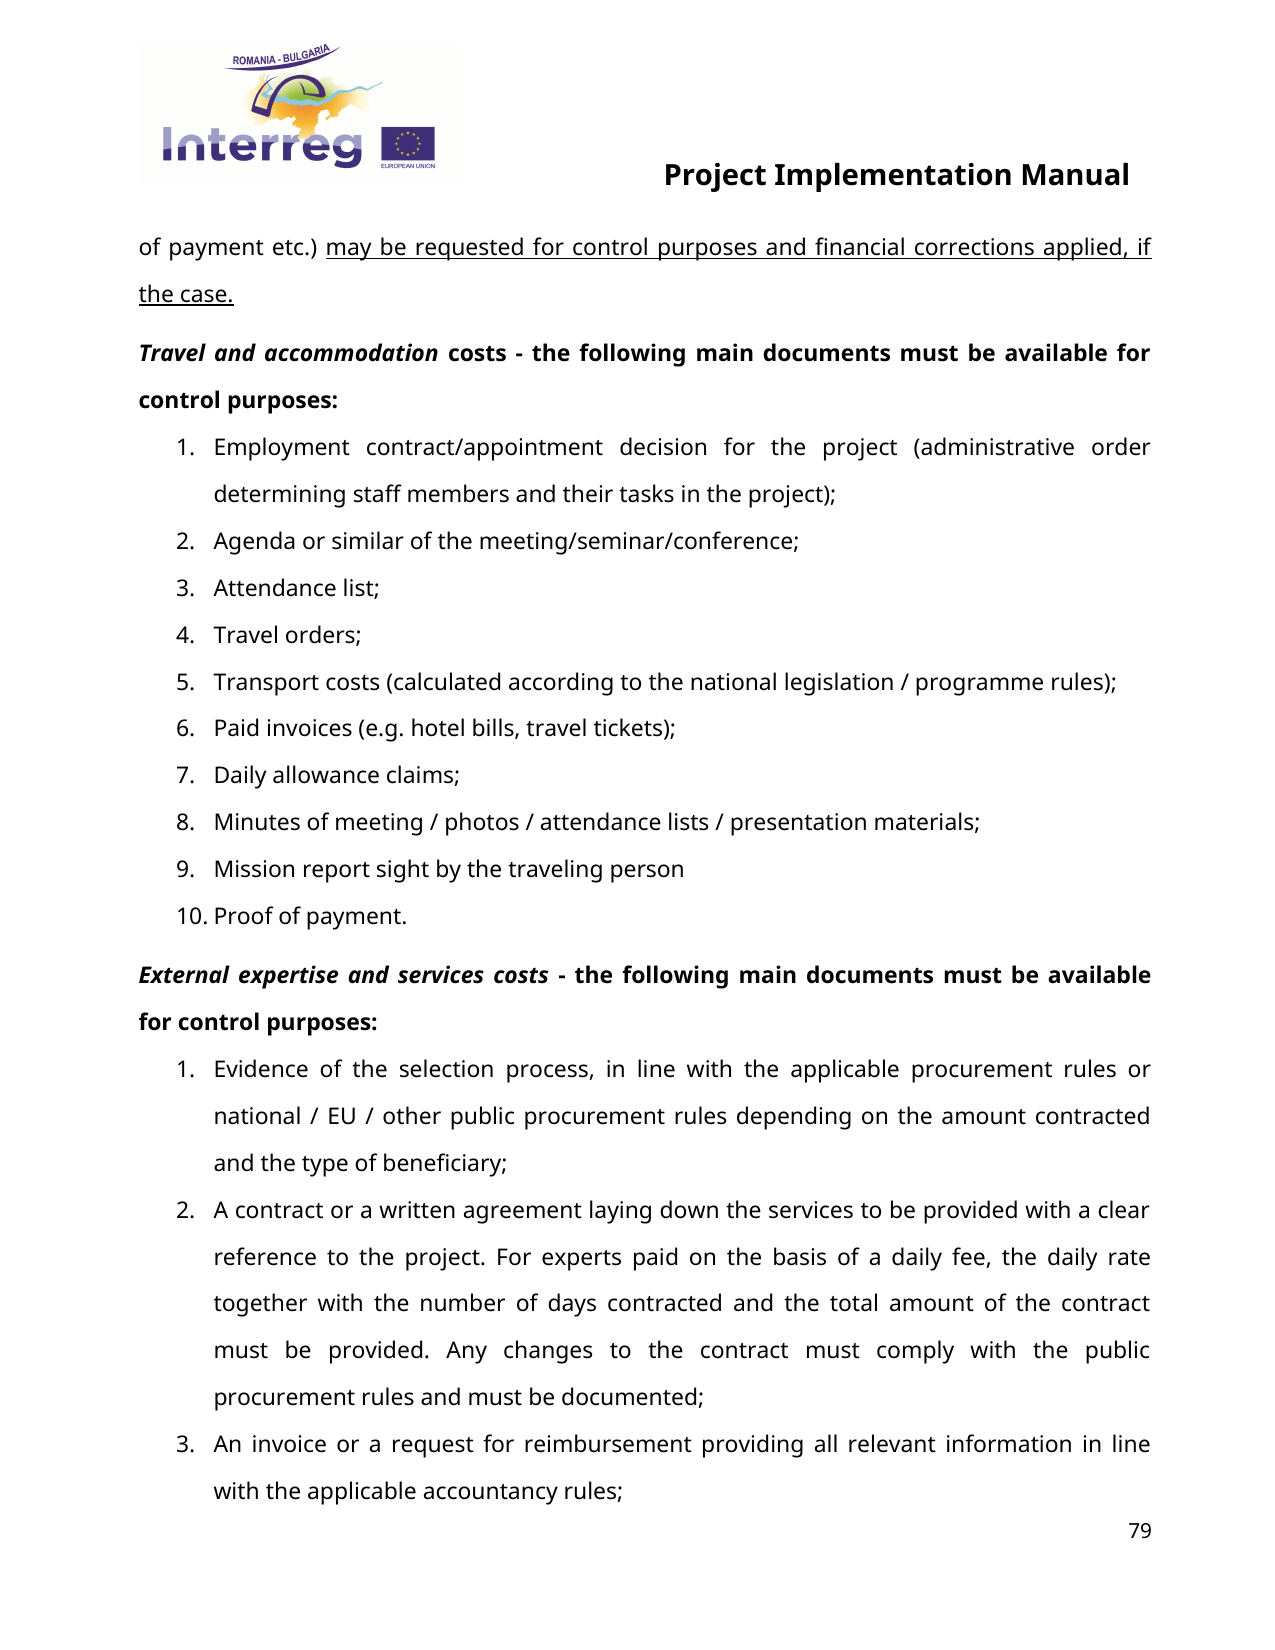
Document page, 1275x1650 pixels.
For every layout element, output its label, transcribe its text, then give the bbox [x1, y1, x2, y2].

list Transport costs (calculated according to the national legislation / programme rules); [176, 665, 1152, 697]
list Agenda or similar of the meeting/seminar/conference; [176, 525, 1152, 556]
list A contract or a written agreement laying down the services to be provided with a clear reference to the project. For experts paid on the basis of a daily fee, the daily rate together with the number of days contracted and the total amount of the contract must be provided. Any changes to the contract must comply with the public procurement rules and must be documented; [176, 1193, 1152, 1412]
list Attendance list; [176, 572, 1152, 603]
list Travel orders; [176, 618, 1152, 650]
picture [138, 44, 461, 185]
list Evidence of the selection process, in line with the applicable procurement rules or national / EU / other public procurement rules depending on the amount contracted and the type of beneficiary; [176, 1053, 1152, 1178]
list Daily allowance claims; [176, 759, 1152, 790]
list Paid invoices (e.g. hotel bills, travel tickets); [176, 712, 1152, 743]
list Employment contract/appointment decision for the project (administrative order determining staff members and their tasks in the project); [176, 431, 1152, 509]
list An invoice or a request for reimbursement providing all relevant information in line with the applicable accountancy rules; [176, 1428, 1152, 1506]
text Travel and accommodation costs - the following main documents must be available for control purposes: [138, 337, 1152, 415]
text External expertise and services costs - the following main documents must be available for control purposes: [138, 959, 1152, 1037]
list Minutes of meeting / photos / attendance lists / presentation materials; [176, 806, 1152, 837]
list Proof of payment. [176, 900, 1152, 931]
list Mission report sight by the traveling person [176, 853, 1152, 884]
